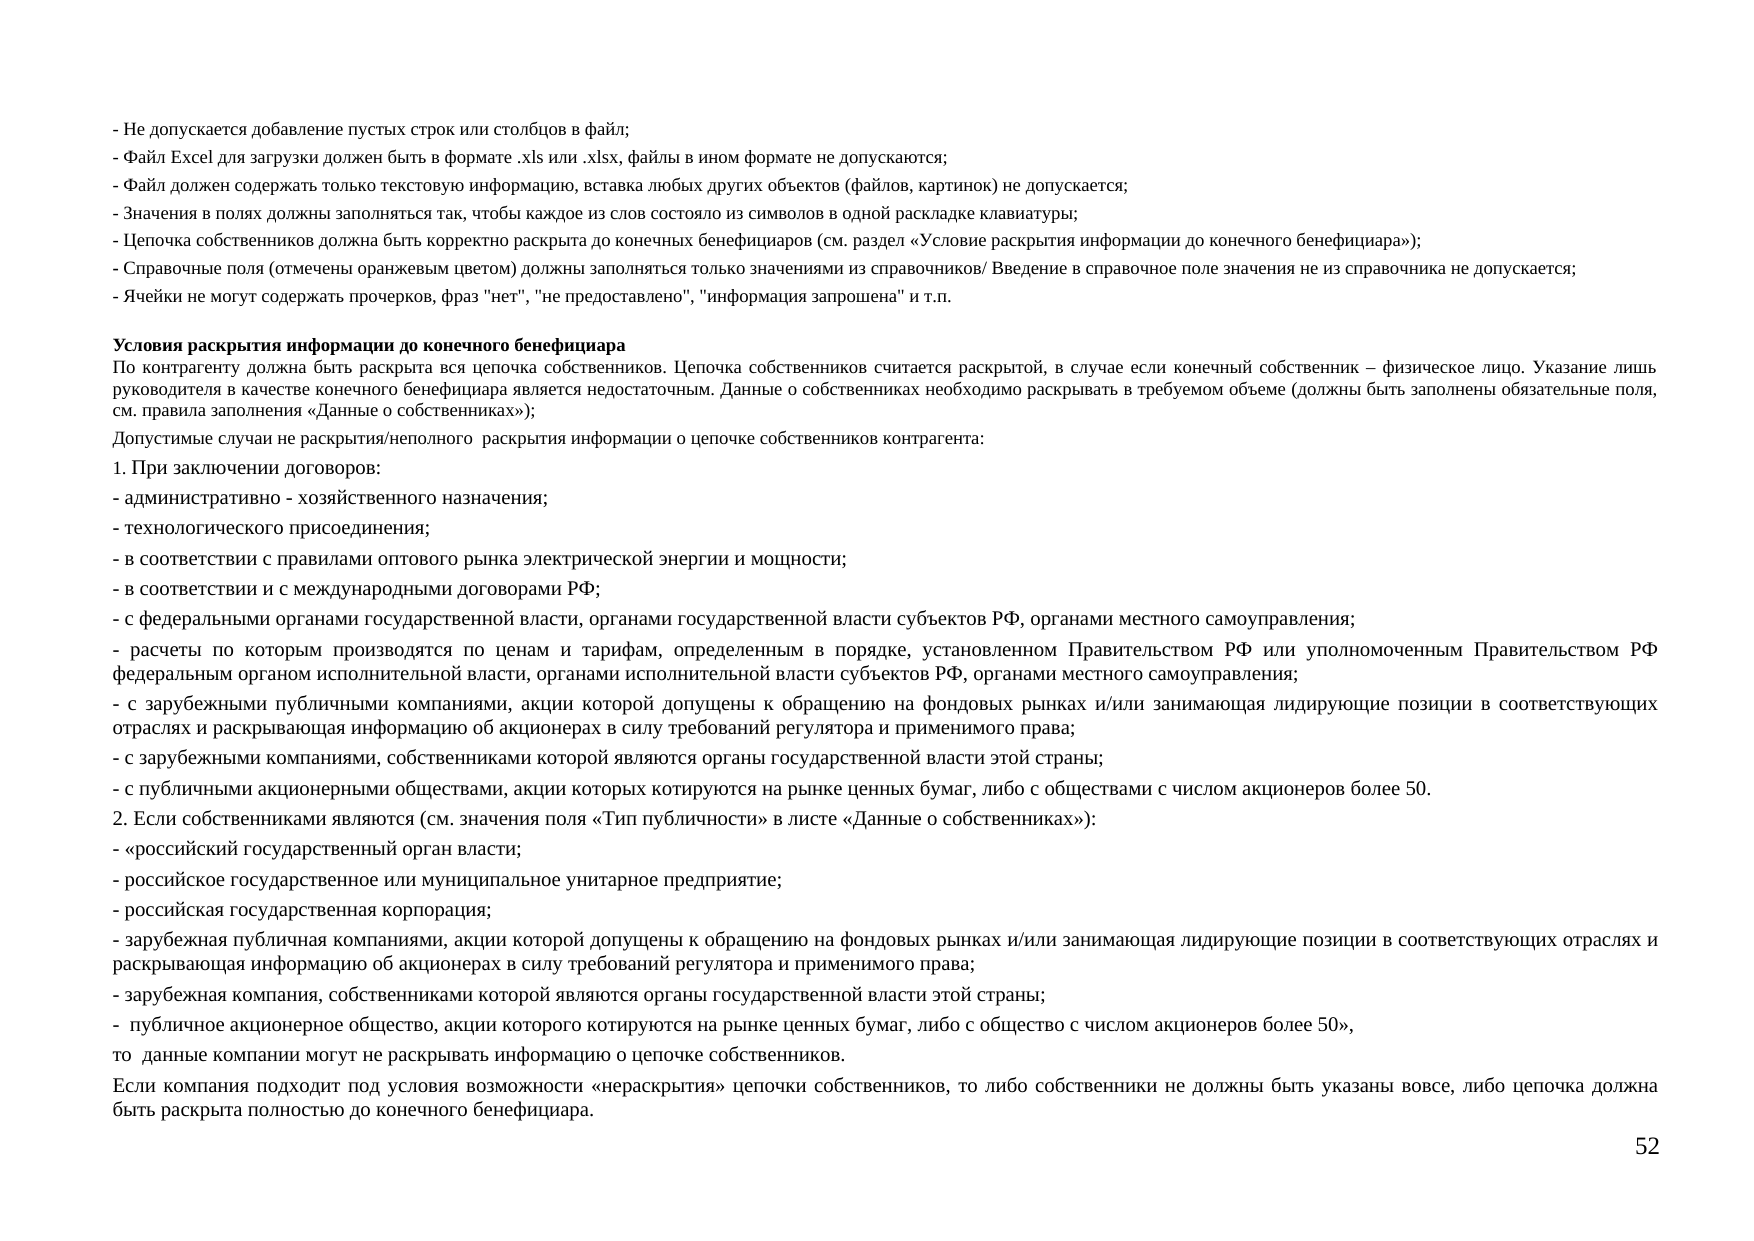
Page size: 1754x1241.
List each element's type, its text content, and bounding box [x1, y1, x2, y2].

text 2. Если собственниками являются (см. значения поля «Тип публичности» в листе «Данные о собственниках»): [112, 806, 1660, 830]
text - Значения в полях должны заполняться так, чтобы каждое из слов состояло из символов в одной раскладке клавиатуры; [112, 202, 1660, 223]
text Допустимые случаи не раскрытия/неполного раскрытия информации о цепочке собственников контрагента: [112, 427, 1660, 448]
text - административно - хозяйственного назначения; [112, 485, 1660, 509]
text - с публичными акционерными обществами, акции которых котируются на рынке ценных бумаг, либо с обществами с числом акционеров более 50. [112, 776, 1660, 800]
text - Ячейки не могут содержать прочерков, фраз "нет", "не предоставлено", "информация запрошена" и т.п. [112, 285, 1660, 307]
text - с федеральными органами государственной власти, органами государственной власти субъектов РФ, органами местного самоуправления; [112, 606, 1660, 630]
text то данные компании могут не раскрывать информацию о цепочке собственников. [112, 1042, 1660, 1066]
text - «российский государственный орган власти; [112, 836, 1660, 860]
text - российская государственная корпорация; [112, 897, 1660, 921]
text - зарубежная публичная компаниями, акции которой допущены к обращению на фондовых рынках и/или занимающая лидирующие позиции в соответствующих отраслях и раскрывающая информацию об акционерах в силу требований регулятора и применимого права; [112, 927, 1660, 975]
text - Цепочка собственников должна быть корректно раскрыта до конечных бенефициаров (см. раздел «Условие раскрытия информации до конечного бенефициара»); [112, 229, 1660, 251]
text Условия раскрытия информации до конечного бенефициара [112, 334, 1660, 356]
text - в соответствии с правилами оптового рынка электрической энергии и мощности; [112, 546, 1660, 570]
text 1. При заключении договоров: [112, 455, 1660, 479]
text Если компания подходит под условия возможности «нераскрытия» цепочки собственников, то либо собственники не должны быть указаны вовсе, либо цепочка должна быть раскрыта полностью до конечного бенефициара. [112, 1072, 1660, 1121]
text - Файл Excel для загрузки должен быть в формате .xls или .xlsx, файлы в ином формате не допускаются; [112, 146, 1660, 167]
text - российское государственное или муниципальное унитарное предприятие; [112, 867, 1660, 891]
text - Справочные поля (отмечены оранжевым цветом) должны заполняться только значениями из справочников/ Введение в справочное поле значения не из справочника не допускается; [112, 257, 1660, 279]
text - с зарубежными компаниями, собственниками которой являются органы государственной власти этой страны; [112, 745, 1660, 769]
text - Файл должен содержать только текстовую информацию, вставка любых других объектов (файлов, картинок) не допускается; [112, 174, 1660, 195]
text - технологического присоединения; [112, 515, 1660, 539]
text - публичное акционерное общество, акции которого котируются на рынке ценных бумаг, либо с общество с числом акционеров более 50», [112, 1012, 1660, 1036]
text - в соответствии и с международными договорами РФ; [112, 576, 1660, 600]
text - зарубежная компания, собственниками которой являются органы государственной власти этой страны; [112, 982, 1660, 1006]
text - с зарубежными публичными компаниями, акции которой допущены к обращению на фондовых рынках и/или занимающая лидирующие позиции в соответствующих отраслях и раскрывающая информацию об акционерах в силу требований регулятора и применимого права; [112, 691, 1660, 739]
text - расчеты по которым производятся по ценам и тарифам, определенным в порядке, установленном Правительством РФ или уполномоченным Правительством РФ федеральным органом исполнительной власти, органами исполнительной власти субъектов РФ, органами местного самоуправления; [112, 637, 1660, 685]
text - Не допускается добавление пустых строк или столбцов в файл; [112, 118, 1660, 140]
text По контрагенту должна быть раскрыта вся цепочка собственников. Цепочка собственников считается раскрытой, в случае если конечный собственник – физическое лицо. Указание лишь руководителя в качестве конечного бенефициара является недостаточным. Данные о собственниках необходимо раскрывать в требуемом объеме (должны быть заполнены обязательные поля, см. правила заполнения «Данные о собственниках»); [112, 356, 1660, 421]
